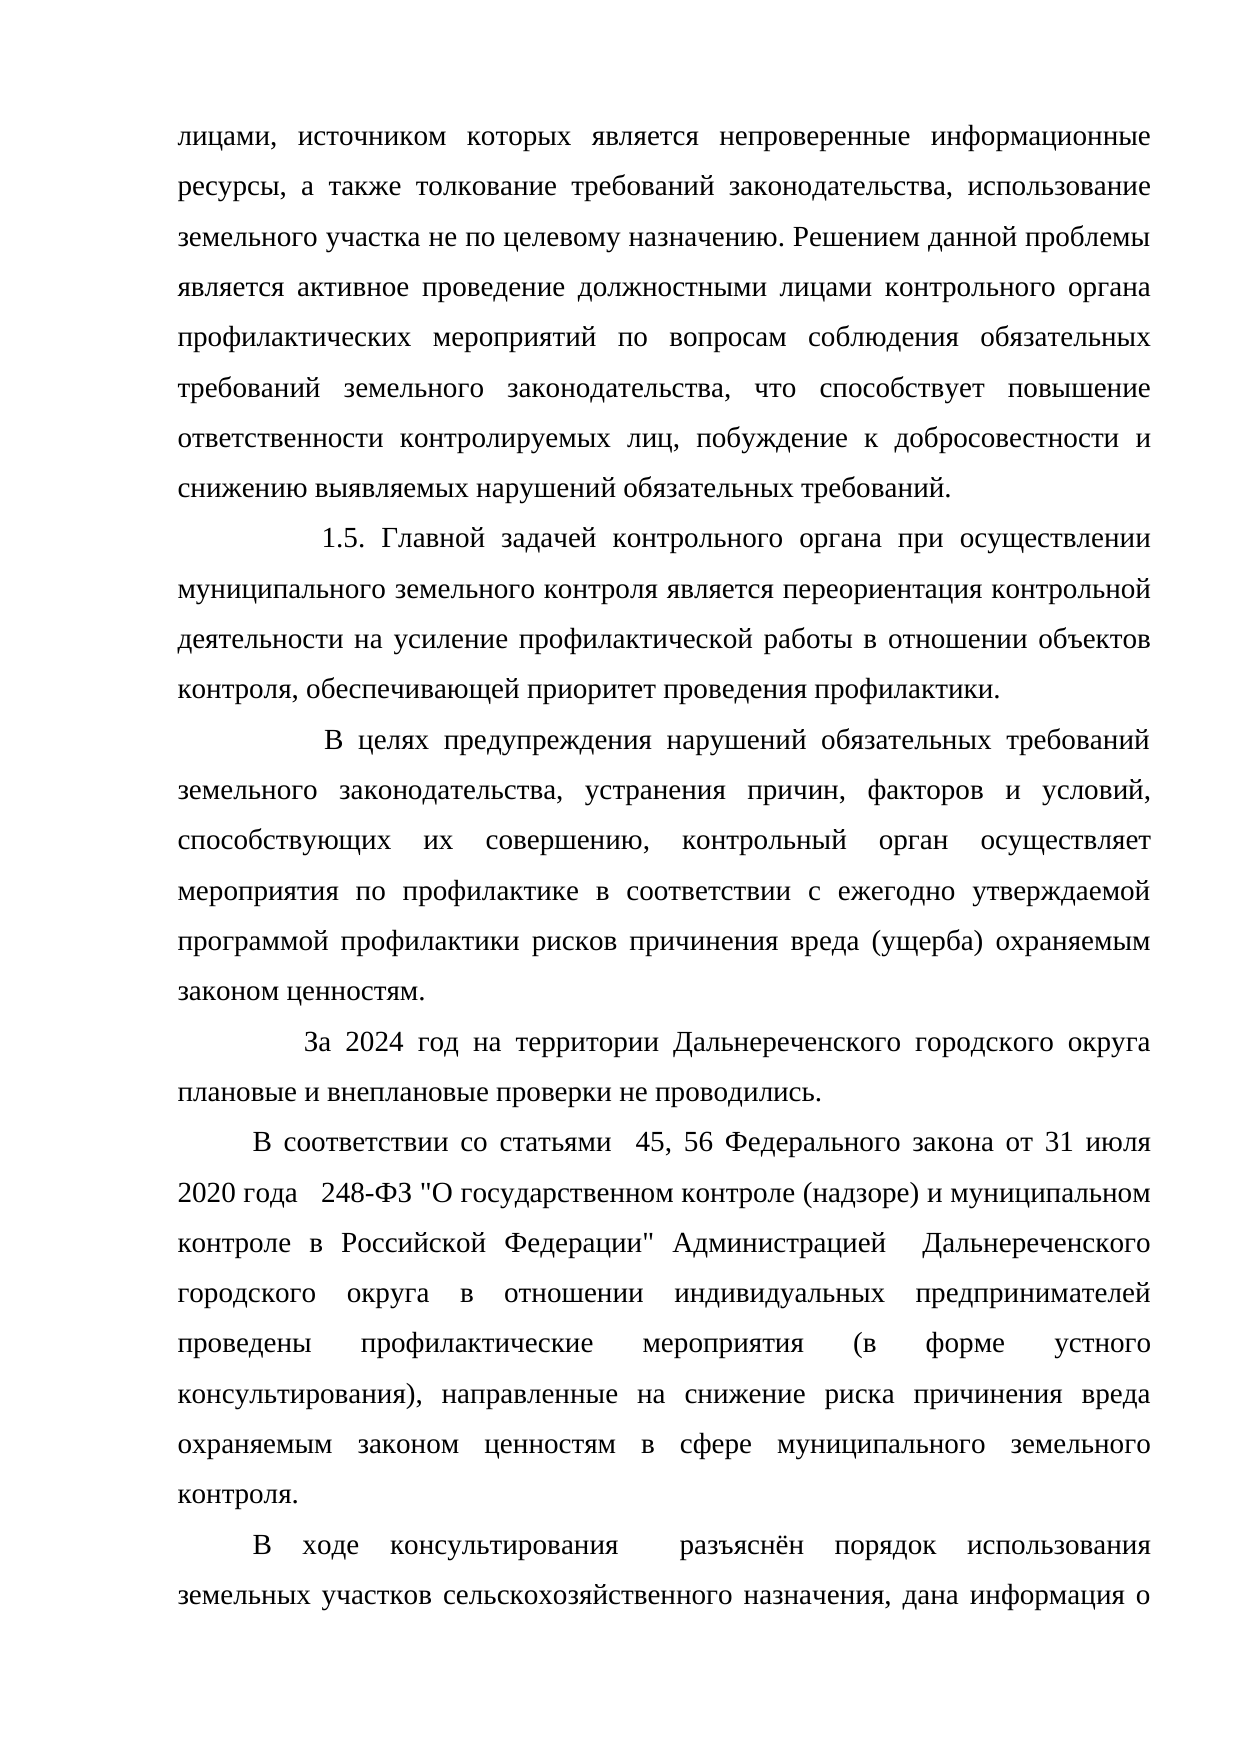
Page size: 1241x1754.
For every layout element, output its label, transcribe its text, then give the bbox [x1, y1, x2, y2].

list За 2024 год на территории Дальнереченского городского округа плановые и внеплановые проверки не проводились. [177, 1024, 1152, 1108]
list В целях предупреждения нарушений обязательных требований земельного законодательства, устранения причин, факторов и условий, способствующих их совершению, контрольный орган осуществляет мероприятия по профилактике в соответствии с ежегодно утверждаемой программой профилактики рисков причинения вреда (ущерба) охраняемым законом ценностям. [177, 722, 1152, 1007]
text В соответствии со статьями 45, 56 Федерального закона от 31 июля 2020 года 248-ФЗ "О государственном контроле (надзоре) и муниципальном контроле в Российской Федерации" Администрацией Дальнереченского городского округа в отношении индивидуальных предпринимателей проведены профилактические мероприятия (в форме устного консультирования), направленные на снижение риска причинения вреда охраняемым законом ценностям в сфере муниципального земельного контроля. [177, 1124, 1152, 1510]
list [177, 118, 1152, 504]
list 1.5. Главной задачей контрольного органа при осуществлении муниципального земельного контроля является переориентация контрольной деятельности на усиление профилактической работы в отношении объектов контроля, обеспечивающей приоритет проведения профилактики. [177, 521, 1152, 705]
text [177, 1527, 1152, 1611]
